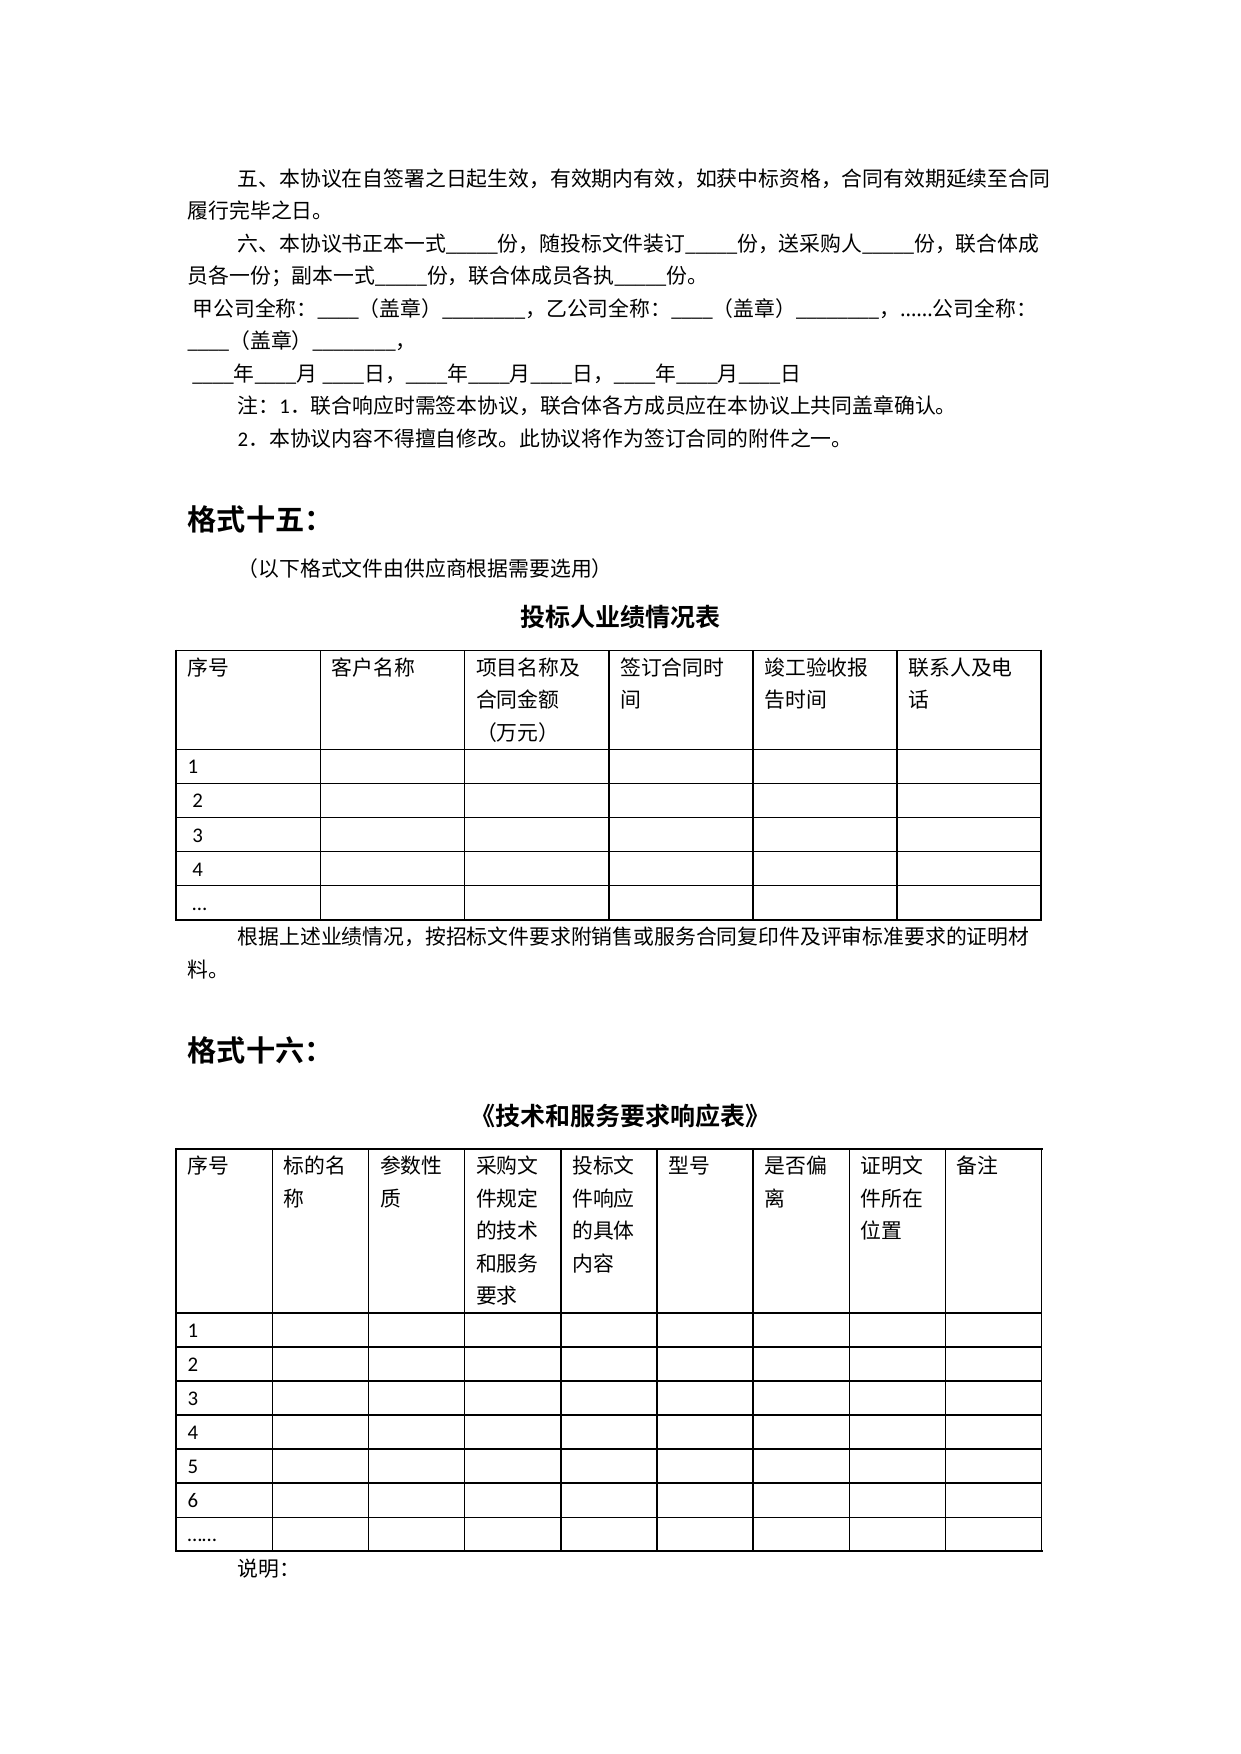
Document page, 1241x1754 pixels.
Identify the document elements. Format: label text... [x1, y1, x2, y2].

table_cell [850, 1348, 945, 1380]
text 格式十六： [187, 1018, 1053, 1083]
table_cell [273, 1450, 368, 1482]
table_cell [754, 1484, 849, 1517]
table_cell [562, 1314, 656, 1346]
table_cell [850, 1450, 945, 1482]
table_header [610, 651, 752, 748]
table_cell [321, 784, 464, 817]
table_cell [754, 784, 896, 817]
text 五、本协议在自签署之日起生效，有效期内有效，如获中标资格，合同有效期延续至合同履行完毕之日。 [187, 162, 1053, 227]
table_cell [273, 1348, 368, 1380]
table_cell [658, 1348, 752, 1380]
text 注：1．联合响应时需签本协议，联合体各方成员应在本协议上共同盖章确认。 [187, 389, 1053, 422]
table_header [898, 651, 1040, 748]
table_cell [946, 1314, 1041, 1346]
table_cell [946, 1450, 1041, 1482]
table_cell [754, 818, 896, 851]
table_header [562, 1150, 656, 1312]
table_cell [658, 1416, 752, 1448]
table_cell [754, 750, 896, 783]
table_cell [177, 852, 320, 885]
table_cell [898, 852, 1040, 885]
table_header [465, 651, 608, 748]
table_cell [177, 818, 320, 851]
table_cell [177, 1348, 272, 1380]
text 说明： [187, 1552, 1053, 1584]
text 《技术和服务要求响应表》 [187, 1083, 1053, 1148]
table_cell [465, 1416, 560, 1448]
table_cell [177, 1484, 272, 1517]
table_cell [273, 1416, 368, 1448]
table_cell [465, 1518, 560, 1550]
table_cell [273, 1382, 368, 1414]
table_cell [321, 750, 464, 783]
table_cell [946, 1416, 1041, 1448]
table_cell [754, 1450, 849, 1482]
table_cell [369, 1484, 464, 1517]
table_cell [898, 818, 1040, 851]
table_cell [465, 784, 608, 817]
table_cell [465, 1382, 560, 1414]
text 根据上述业绩情况，按招标文件要求附销售或服务合同复印件及评审标准要求的证明材料。 [187, 920, 1053, 985]
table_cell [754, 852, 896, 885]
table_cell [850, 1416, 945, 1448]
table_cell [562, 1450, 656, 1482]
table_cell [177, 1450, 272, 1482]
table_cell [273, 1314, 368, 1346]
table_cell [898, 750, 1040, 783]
text ____年____月 ____日，____年____月____日，____年____月____日 [187, 357, 1053, 389]
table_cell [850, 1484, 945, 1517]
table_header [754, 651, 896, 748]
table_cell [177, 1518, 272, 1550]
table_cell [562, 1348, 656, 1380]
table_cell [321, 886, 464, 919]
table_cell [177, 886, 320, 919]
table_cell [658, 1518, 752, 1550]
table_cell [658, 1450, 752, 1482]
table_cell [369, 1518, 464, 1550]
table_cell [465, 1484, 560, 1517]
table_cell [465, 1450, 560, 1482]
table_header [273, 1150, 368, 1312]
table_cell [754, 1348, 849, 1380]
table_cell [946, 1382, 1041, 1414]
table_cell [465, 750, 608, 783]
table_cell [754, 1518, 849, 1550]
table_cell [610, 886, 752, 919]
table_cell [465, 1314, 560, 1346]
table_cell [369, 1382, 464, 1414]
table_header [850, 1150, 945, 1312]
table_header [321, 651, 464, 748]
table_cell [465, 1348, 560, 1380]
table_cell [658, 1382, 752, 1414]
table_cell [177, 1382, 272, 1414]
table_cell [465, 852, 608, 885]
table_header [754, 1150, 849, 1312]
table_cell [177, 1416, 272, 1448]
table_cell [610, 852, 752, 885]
text （以下格式文件由供应商根据需要选用） [187, 552, 1053, 584]
text 投标人业绩情况表 [187, 584, 1053, 649]
text 格式十五： [187, 487, 1053, 552]
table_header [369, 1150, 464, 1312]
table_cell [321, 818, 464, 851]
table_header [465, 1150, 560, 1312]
text 六、本协议书正本一式_____份，随投标文件装订_____份，送采购人_____份，联合体成员各一份；副本一式_____份，联合体成员各执_____份。 [187, 227, 1053, 292]
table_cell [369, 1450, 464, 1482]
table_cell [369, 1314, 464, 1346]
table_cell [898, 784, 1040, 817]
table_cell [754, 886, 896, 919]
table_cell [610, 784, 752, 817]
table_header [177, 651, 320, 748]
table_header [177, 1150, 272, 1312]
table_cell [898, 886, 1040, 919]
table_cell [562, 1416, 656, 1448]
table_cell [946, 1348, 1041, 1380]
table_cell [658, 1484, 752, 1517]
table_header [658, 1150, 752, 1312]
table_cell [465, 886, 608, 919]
text 2．本协议内容不得擅自修改。此协议将作为签订合同的附件之一。 [187, 422, 1053, 454]
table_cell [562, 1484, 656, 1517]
text 甲公司全称：____（盖章）________，乙公司全称：____（盖章）________，……公司全称：____（盖章）________， [187, 292, 1053, 357]
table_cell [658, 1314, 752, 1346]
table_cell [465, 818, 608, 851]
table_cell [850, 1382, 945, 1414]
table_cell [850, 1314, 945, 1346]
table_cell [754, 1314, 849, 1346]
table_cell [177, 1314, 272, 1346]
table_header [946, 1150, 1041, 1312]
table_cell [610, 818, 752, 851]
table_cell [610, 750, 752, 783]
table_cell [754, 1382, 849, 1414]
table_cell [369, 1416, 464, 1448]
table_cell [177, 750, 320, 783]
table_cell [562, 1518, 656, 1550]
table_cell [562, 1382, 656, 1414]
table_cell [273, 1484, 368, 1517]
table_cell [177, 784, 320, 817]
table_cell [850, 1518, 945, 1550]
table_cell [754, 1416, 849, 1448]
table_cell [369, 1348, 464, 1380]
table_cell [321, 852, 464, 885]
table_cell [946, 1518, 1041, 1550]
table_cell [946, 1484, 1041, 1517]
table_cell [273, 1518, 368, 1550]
